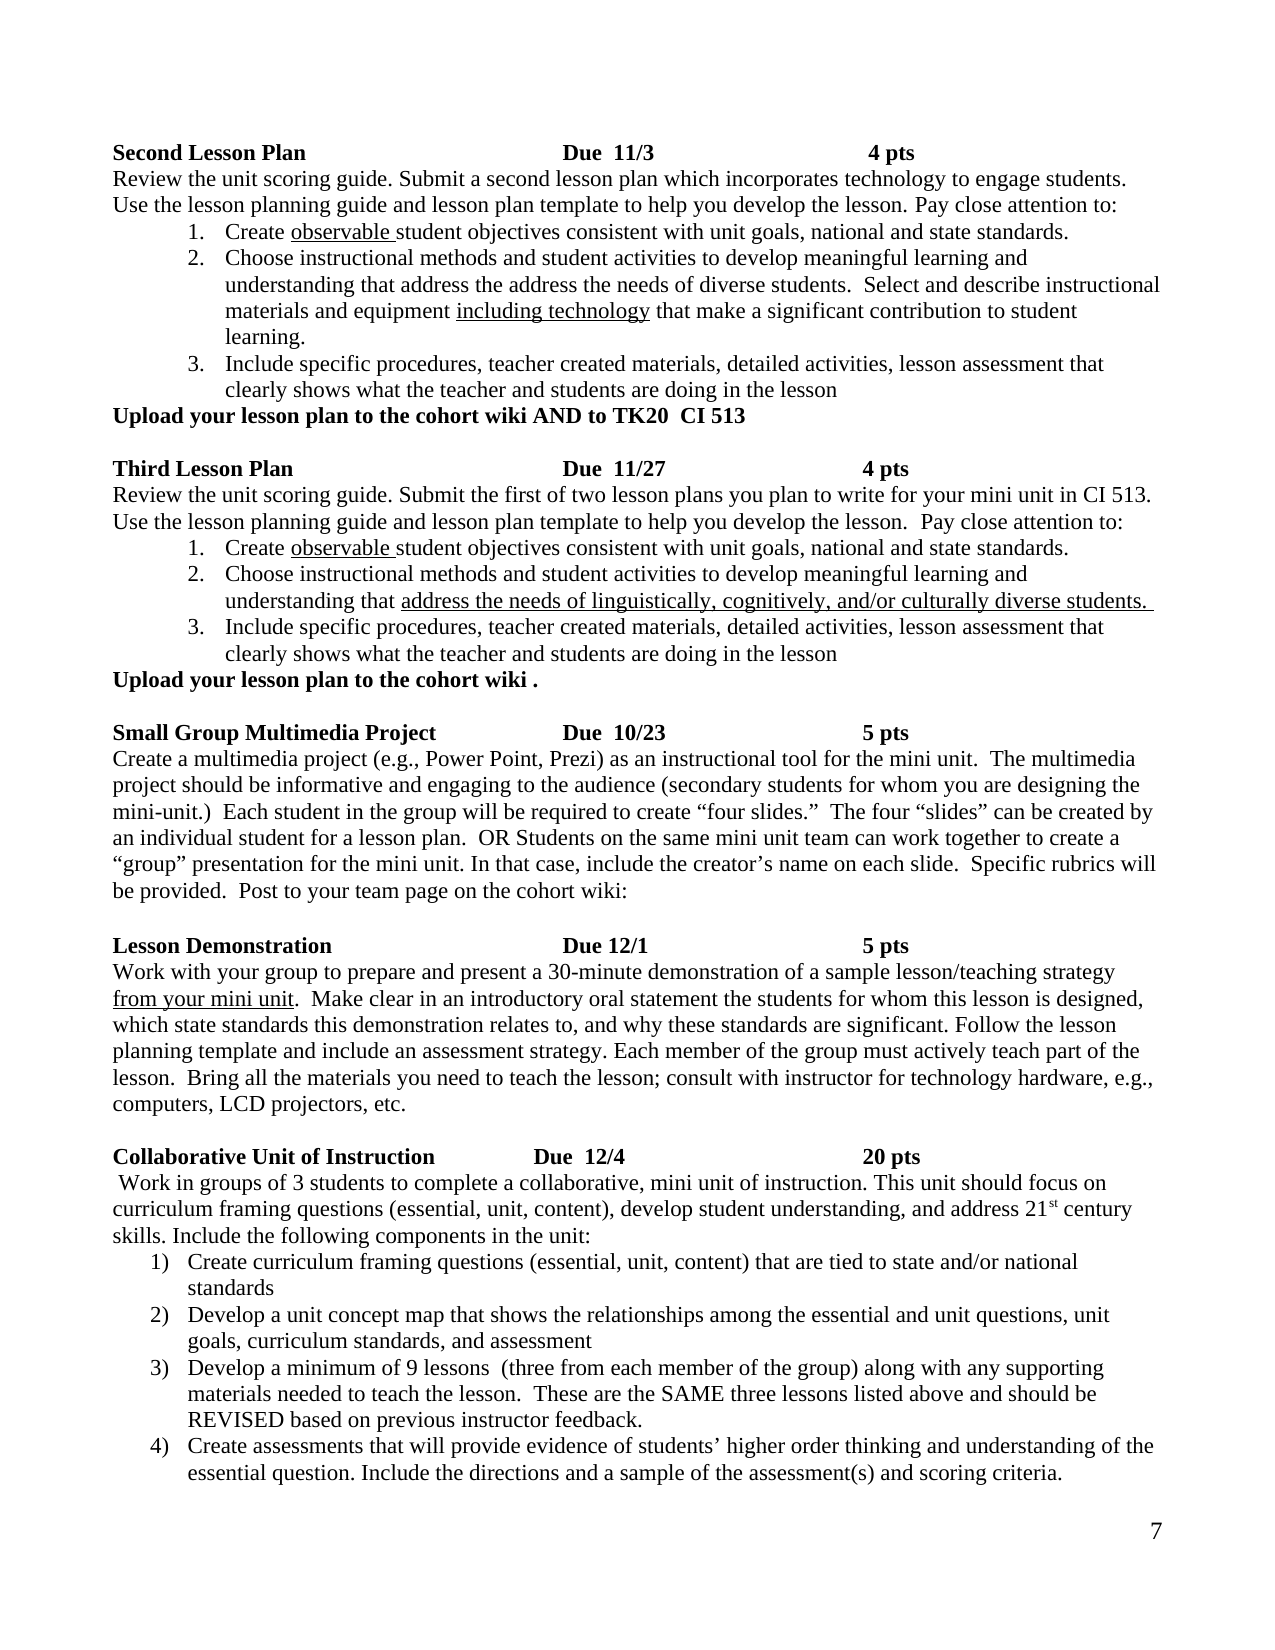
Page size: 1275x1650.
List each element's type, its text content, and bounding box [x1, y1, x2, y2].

text Review the unit scoring guide. Submit a second lesson plan which incorporates technology to engage students. Use the lesson planning guide and lesson plan template to help you develop the lesson. Pay close attention to: [112, 165, 1162, 218]
list Collaborative Unit of Instruction Due 12/4 20 pts [112, 1143, 1162, 1169]
list Third Lesson Plan Due 11/27 4 pts [112, 455, 1162, 481]
list Create observable student objectives consistent with unit goals, national and state standards. [187, 218, 1162, 244]
list Second Lesson Plan Due 11/3 4 pts [112, 139, 1162, 165]
text Review the unit scoring guide. Submit the first of two lesson plans you plan to write for your mini unit in CI 513. Use the lesson planning guide and lesson plan template to help you develop the lesson. Pay close attention to: [112, 481, 1162, 534]
text Upload your lesson plan to the cohort wiki AND to TK20 CI 513 [112, 402, 1162, 429]
text Work in groups of 3 students to complete a collaborative, mini unit of instruction. This unit should focus on curriculum framing questions (essential, unit, content), develop student understanding, and address 21st century skills. Include the following components in the unit: [112, 1169, 1162, 1248]
list Choose instructional methods and student activities to develop meaningful learning and understanding that address the needs of linguistically, cognitively, and/or culturally diverse students. [187, 561, 1162, 613]
subtitle Small Group Multimedia Project Due 10/23 5 pts [112, 719, 1162, 745]
list Create assessments that will provide evidence of students’ higher order thinking and understanding of the essential question. Include the directions and a sample of the assessment(s) and scoring criteria. [150, 1433, 1162, 1485]
text Work with your group to prepare and present a 30-minute demonstration of a sample lesson/teaching strategy from your mini unit. Make clear in an introductory oral statement the students for whom this lesson is designed, which state standards this demonstration relates to, and why these standards are significant. Follow the lesson planning template and include an assessment strategy. Each member of the group must actively teach part of the lesson. Bring all the materials you need to teach the lesson; consult with instructor for technology hardware, e.g., computers, LCD projectors, etc. [112, 958, 1162, 1116]
list Choose instructional methods and student activities to develop meaningful learning and understanding that address the address the needs of diverse students. Select and describe instructional materials and equipment including technology that make a significant contribution to student learning. [187, 244, 1162, 350]
text Lesson Demonstration Due 12/1 5 pts [112, 932, 1162, 958]
text Upload your lesson plan to the cohort wiki . [112, 666, 1162, 692]
list Create observable student objectives consistent with unit goals, national and state standards. [187, 534, 1162, 561]
list Create curriculum framing questions (essential, unit, content) that are tied to state and/or national standards [150, 1248, 1162, 1301]
list Develop a unit concept map that shows the relationships among the essential and unit questions, unit goals, curriculum standards, and assessment [150, 1301, 1162, 1353]
subtitle Create a multimedia project (e.g., Power Point, Prezi) as an instructional tool for the mini unit. The multimedia project should be informative and engaging to the audience (secondary students for whom you are designing the mini-unit.) Each student in the group will be required to create “four slides.” The four “slides” can be created by an individual student for a lesson plan. OR Students on the same mini unit team can work together to create a “group” presentation for the mini unit. In that case, include the creator’s name on each slide. Specific rubrics will be provided. Post to your team page on the cohort wiki: [112, 745, 1162, 903]
list Develop a minimum of 9 lessons (three from each member of the group) along with any supporting materials needed to teach the lesson. These are the SAME three lessons listed above and should be REVISED based on previous instructor feedback. [150, 1353, 1162, 1433]
